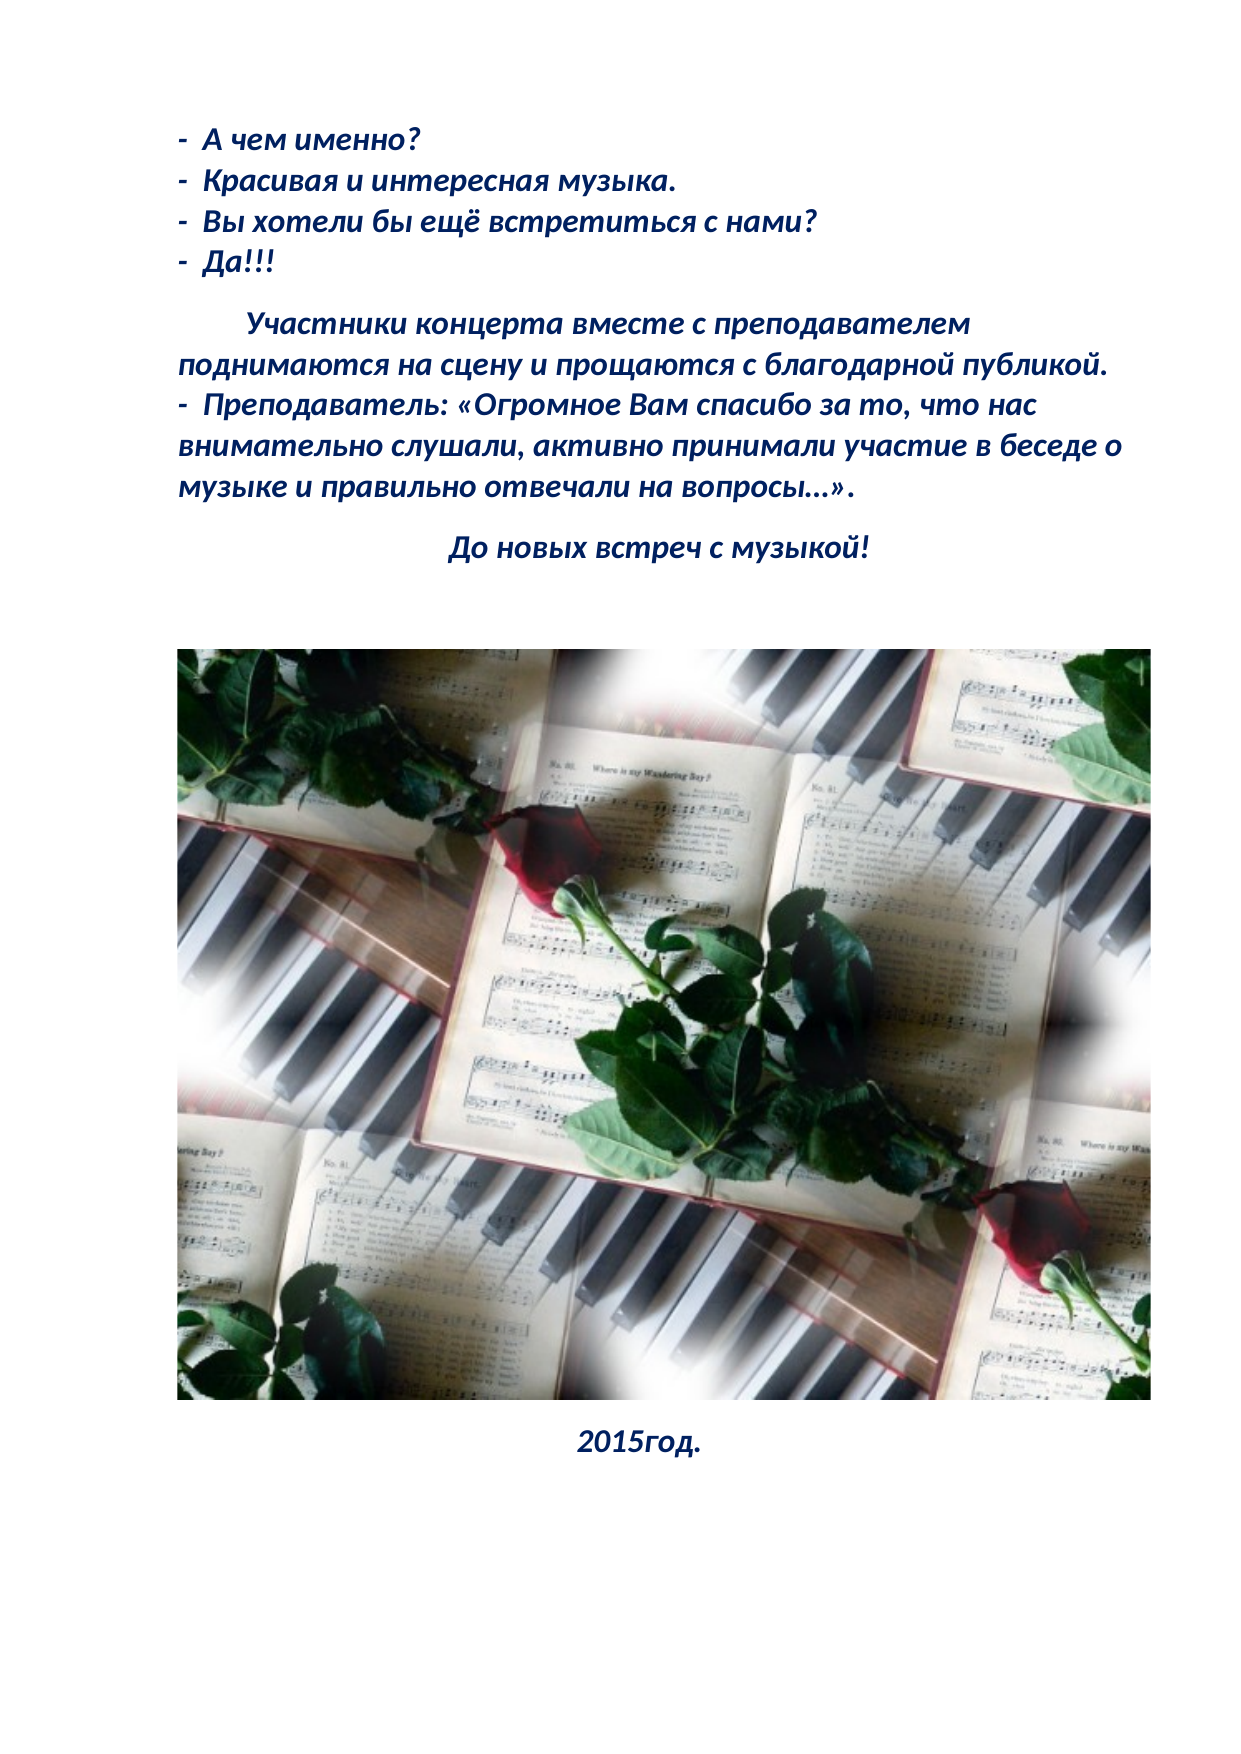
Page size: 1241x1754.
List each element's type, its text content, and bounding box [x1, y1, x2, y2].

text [177, 118, 1152, 281]
text 2015год. [177, 1420, 1152, 1461]
text Участники концерта вместе с преподавателем поднимаются на сцену и прощаются с благодарной публикой. - Преподаватель: «Огромное Вам спасибо за то, что нас внимательно слушали, активно принимали участие в беседе о музыке и правильно отвечали на вопросы…». [177, 302, 1152, 506]
picture [177, 649, 1151, 1400]
text До новых встреч с музыкой! [177, 526, 1152, 567]
